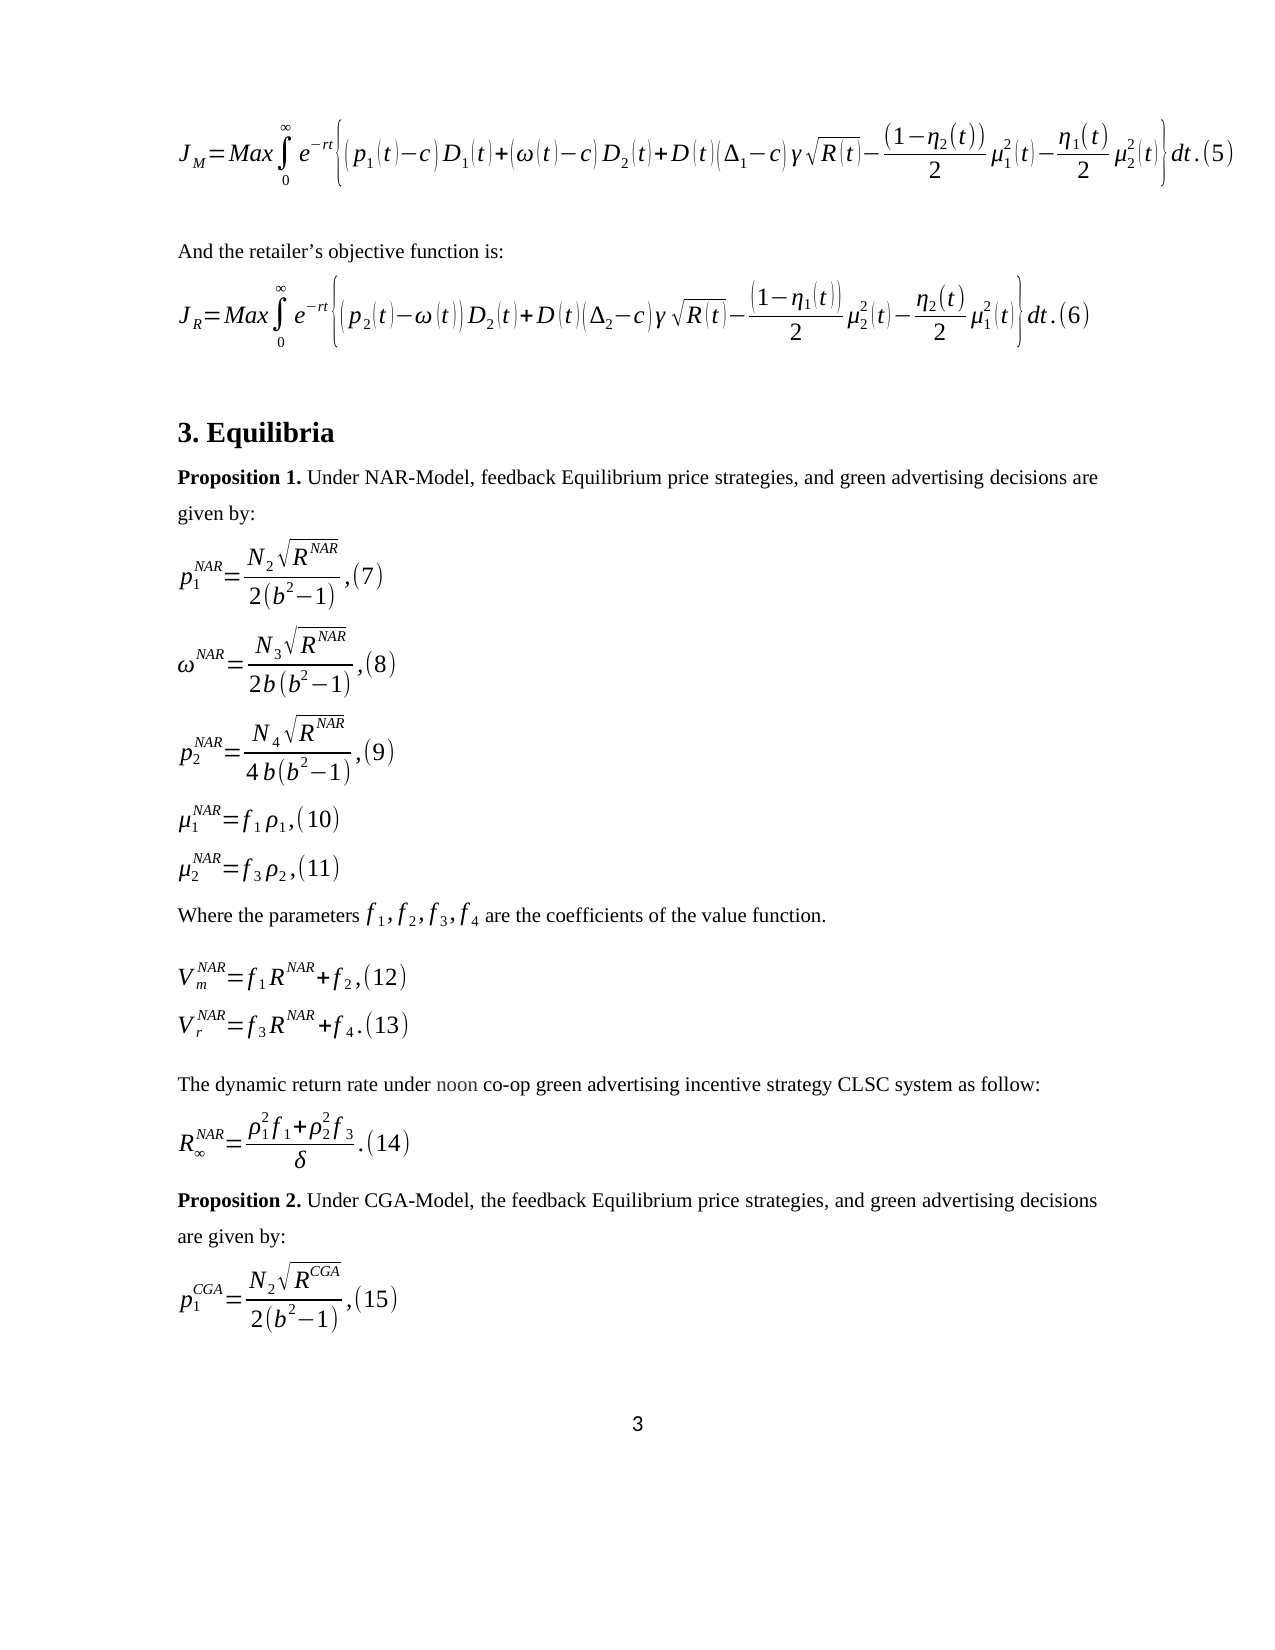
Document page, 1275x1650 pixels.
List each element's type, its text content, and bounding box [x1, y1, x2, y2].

text Proposition 2. Under CGA-Model, the feedback Equilibrium price strategies, and green advertising decisions are given by: [177, 1188, 1098, 1248]
text And the retailer’s objective function is: [177, 239, 1098, 263]
text The dynamic return rate under noon co-op green advertising incentive strategy CLSC system as follow: [483, 1072, 1098, 1096]
text 3. Equilibria [177, 415, 1098, 448]
text Proposition 1. Under NAR-Model, feedback Equilibrium price strategies, and green advertising decisions are given by: [177, 465, 1098, 525]
text Where the parameters are the coefficients of the value function. [177, 899, 1098, 930]
text The dynamic return rate under noon co-op green advertising incentive strategy CLSC system as follow: [177, 1072, 436, 1096]
